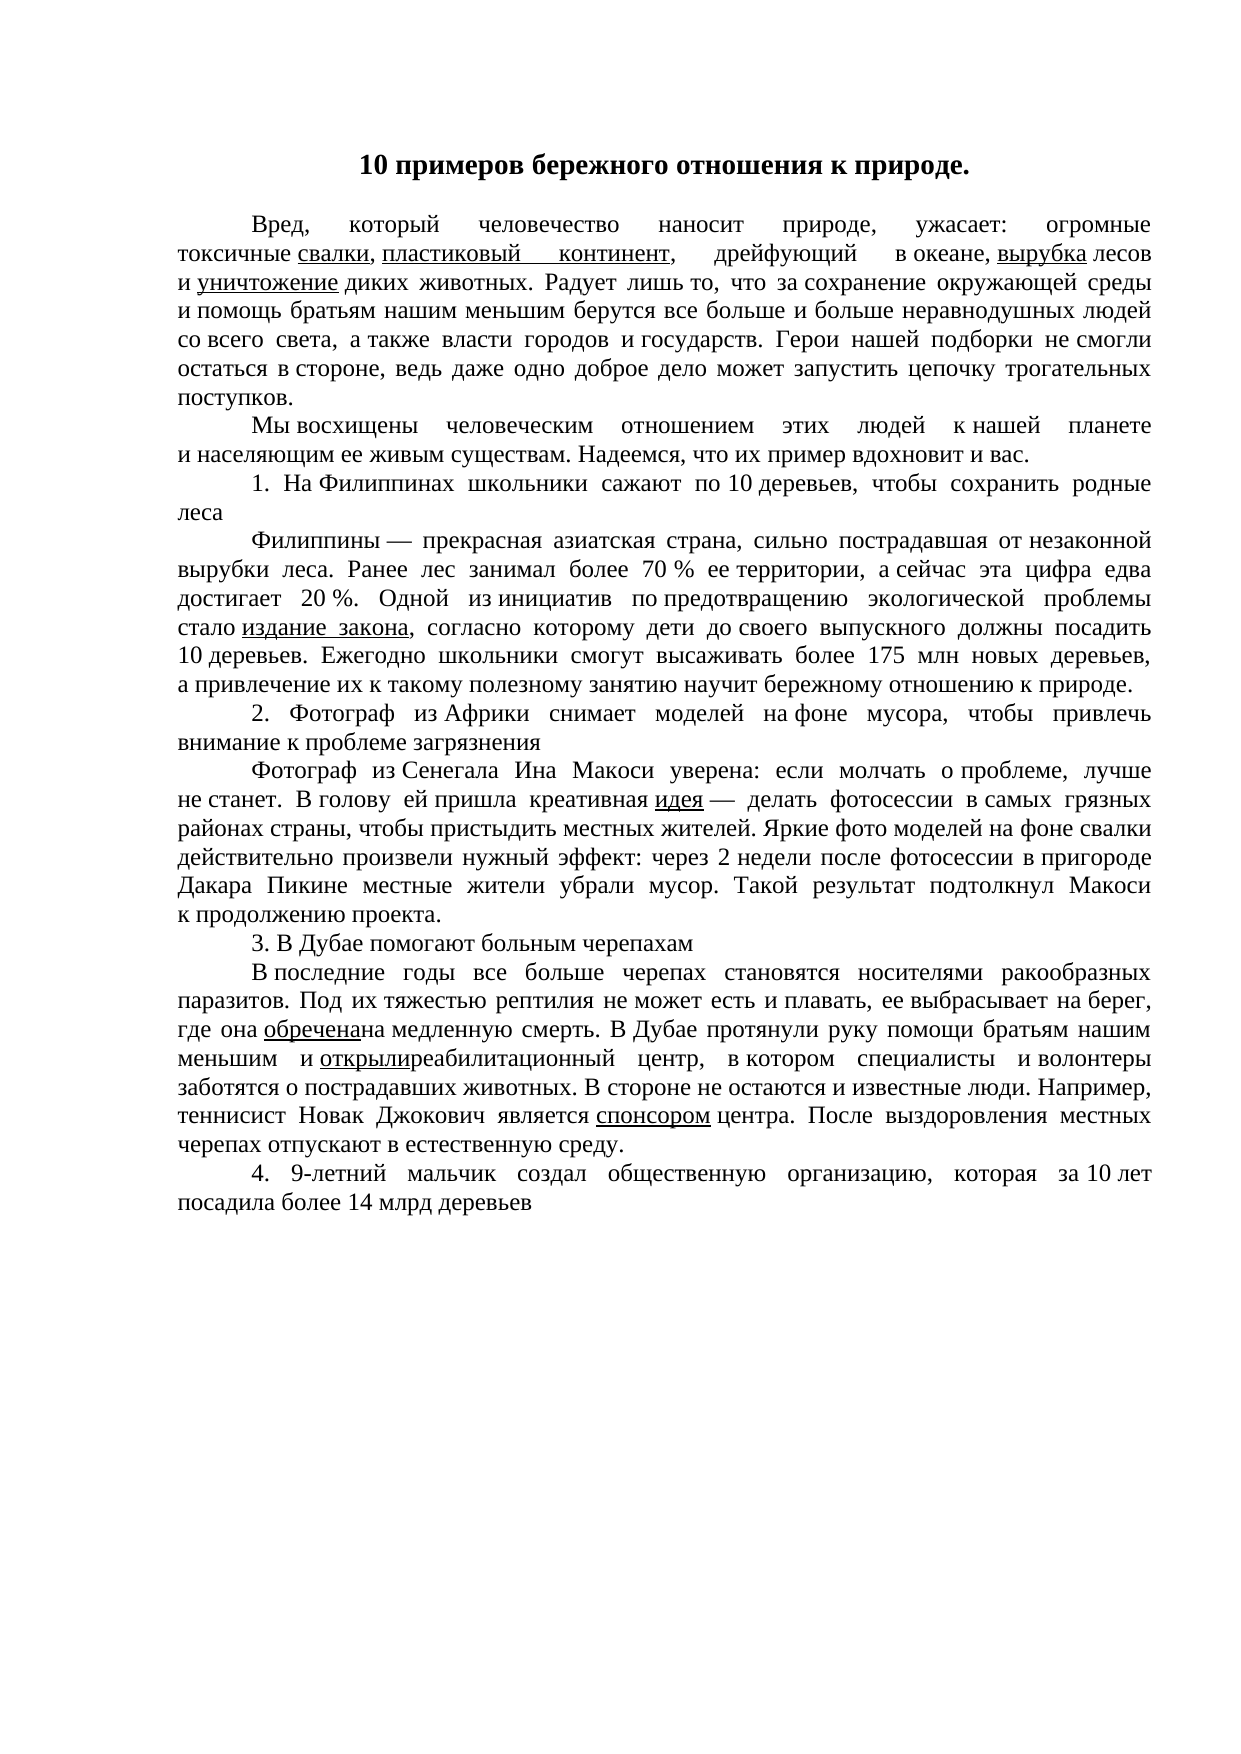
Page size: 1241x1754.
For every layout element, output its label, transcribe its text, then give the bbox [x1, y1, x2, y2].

text 4. 9-летний мальчик создал общественную организацию, которая за 10 лет посадила более 14 млрд деревьев [177, 1158, 1152, 1215]
text Вред, который человечество наносит природе, ужасает: огромные токсичные свалки, пластиковый континент, дрейфующий в океане, вырубка лесов и уничтожение диких животных. Радует лишь то, что за сохранение окружающей среды и помощь братьям нашим меньшим берутся все больше и больше неравнодушных людей со всего света, а также власти городов и государств. Герои нашей подборки не смогли остаться в стороне, ведь даже одно доброе дело может запустить цепочку трогательных поступков. [177, 209, 1152, 410]
text Фотограф из Сенегала Ина Макоси уверена: если молчать о проблеме, лучше не станет. В голову ей пришла креативная идея — делать фотосессии в самых грязных районах страны, чтобы пристыдить местных жителей. Яркие фото моделей на фоне свалки действительно произвели нужный эффект: через 2 недели после фотосессии в пригороде Дакара Пикине местные жители убрали мусор. Такой результат подтолкнул Макоси к продолжению проекта. [177, 755, 1152, 928]
text Филиппины — прекрасная азиатская страна, сильно пострадавшая от незаконной вырубки леса. Ранее лес занимал более 70 % ее территории, а сейчас эта цифра едва достигает 20 %. Одной из инициатив по предотвращению экологической проблемы стало издание закона, согласно которому дети до своего выпускного должны посадить 10 деревьев. Ежегодно школьники смогут высаживать более 175 млн новых деревьев, а привлечение их к такому полезному занятию научит бережному отношению к природе. [177, 525, 1152, 698]
text 2. Фотограф из Африки снимает моделей на фоне мусора, чтобы привлечь внимание к проблеме загрязнения [177, 698, 1152, 755]
text 3. В Дубае помогают больным черепахам [177, 928, 1152, 957]
text 1. На Филиппинах школьники сажают по 10 деревьев, чтобы сохранить родные леса [177, 468, 1152, 525]
text Мы восхищены человеческим отношением этих людей к нашей планете и населяющим ее живым существам. Надеемся, что их пример вдохновит и вас. [177, 410, 1152, 468]
text 10 примеров бережного отношения к природе. [177, 147, 1152, 180]
text В последние годы все больше черепах становятся носителями ракообразных паразитов. Под их тяжестью рептилия не может есть и плавать, ее выбрасывает на берег, где она обреченана медленную смерть. В Дубае протянули руку помощи братьям нашим меньшим и открылиреабилитационный центр, в котором специалисты и волонтеры заботятся о пострадавших животных. В стороне не остаются и известные люди. Например, теннисист Новак Джокович является спонсором центра. После выздоровления местных черепах отпускают в естественную среду. [177, 957, 1152, 1158]
